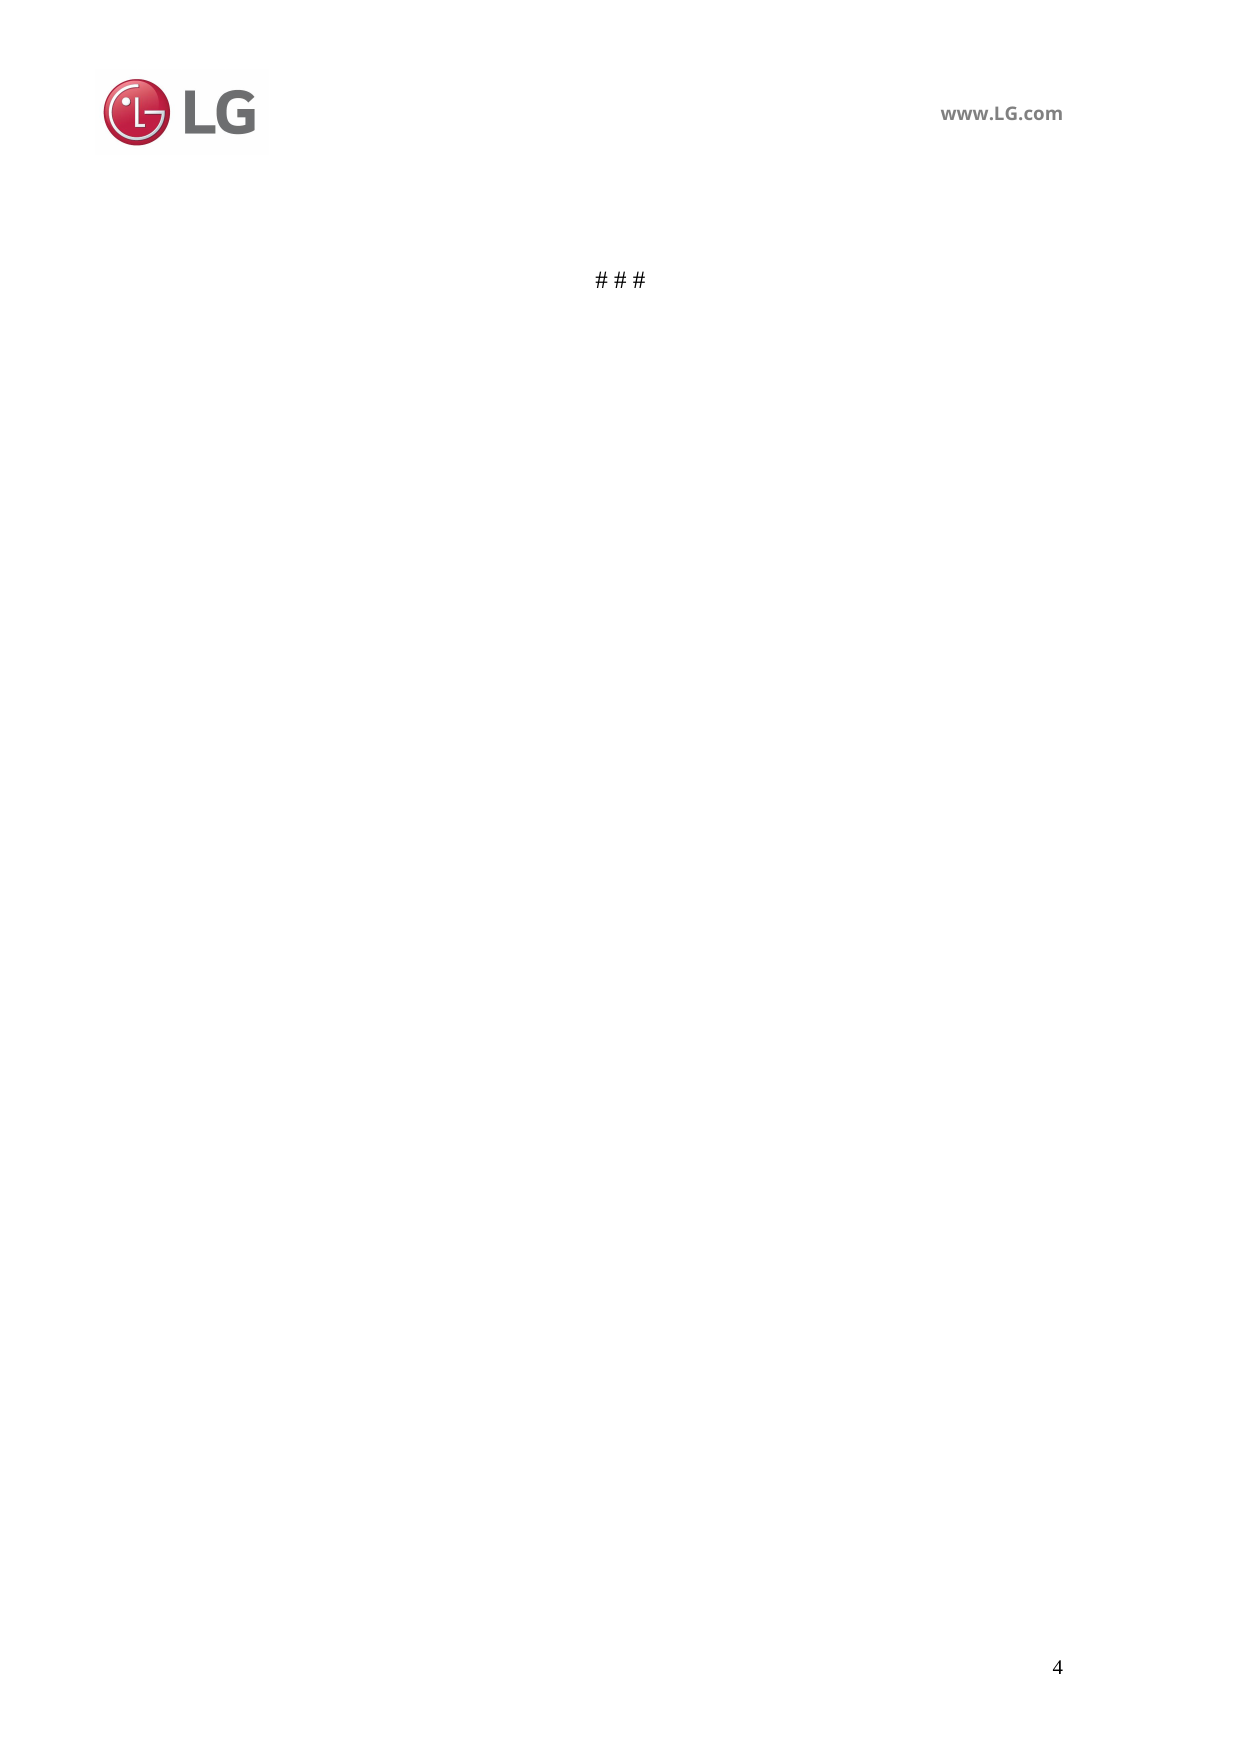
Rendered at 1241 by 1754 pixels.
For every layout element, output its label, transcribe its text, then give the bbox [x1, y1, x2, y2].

picture [94, 69, 269, 155]
text # # # [177, 265, 1063, 294]
